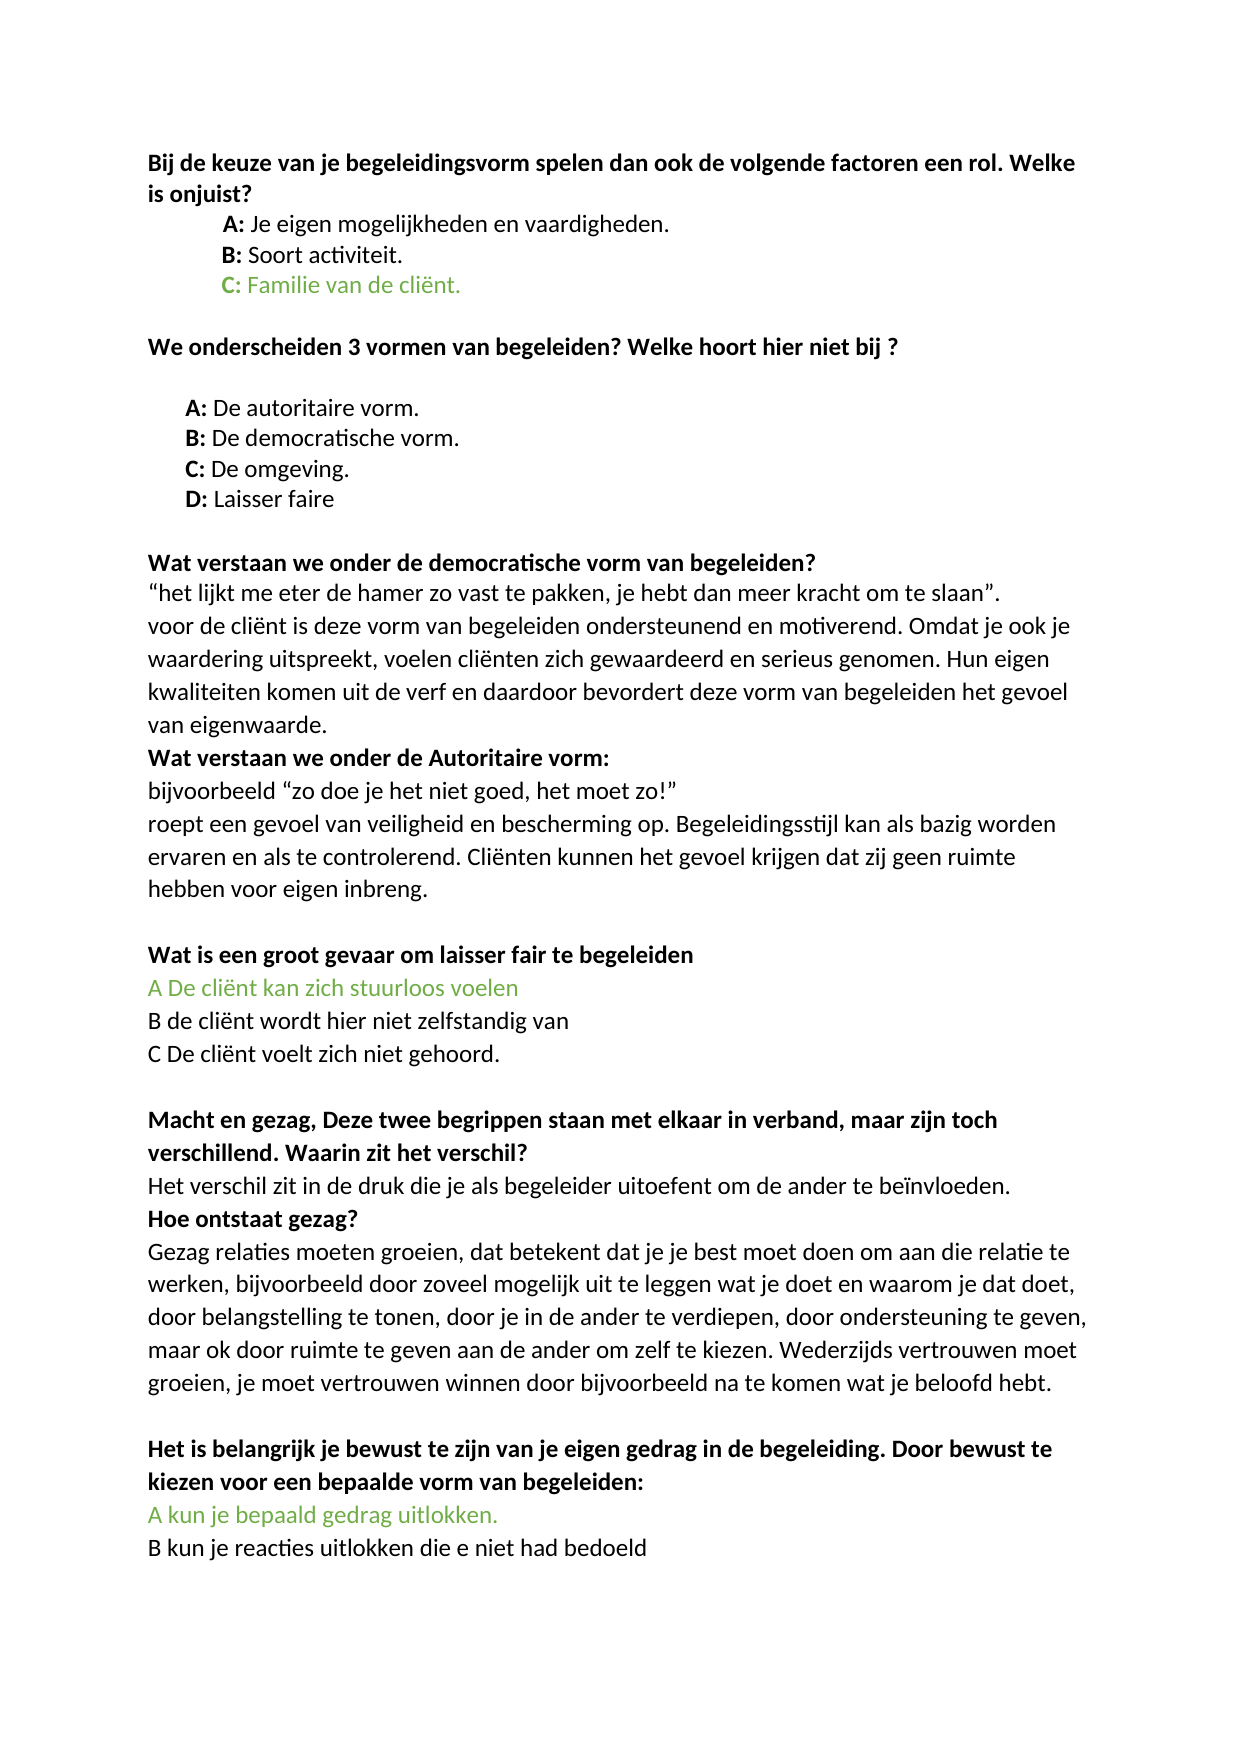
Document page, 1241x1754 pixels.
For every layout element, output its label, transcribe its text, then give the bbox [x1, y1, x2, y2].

text A De cliënt kan zich stuurloos voelen [148, 972, 1093, 1003]
text B de cliënt wordt hier niet zelfstandig van [148, 1005, 1093, 1036]
text Wat verstaan we onder de democratische vorm van begeleiden? [148, 547, 1093, 577]
text A: De autoritaire vorm. [185, 392, 1093, 422]
text Wat verstaan we onder de Autoritaire vorm: [148, 742, 1093, 772]
text Hoe ontstaat gezag? [148, 1203, 1093, 1233]
text C De cliënt voelt zich niet gehoord. [148, 1038, 1093, 1069]
text B: De democratische vorm. [185, 422, 1093, 453]
text Macht en gezag, Deze twee begrippen staan met elkaar in verband, maar zijn toch verschillend. Waarin zit het verschil? [148, 1104, 1093, 1167]
text C: Familie van de cliënt. [185, 270, 1093, 300]
text A: Je eigen mogelijkheden en vaardigheden. [223, 209, 1093, 239]
text Bij de keuze van je begeleidingsvorm spelen dan ook de volgende factoren een rol. Welke is onjuist? [148, 148, 1093, 209]
text B kun je reacties uitlokken die e niet had bedoeld [148, 1532, 1093, 1562]
text Gezag relaties moeten groeien, dat betekent dat je je best moet doen om aan die relatie te werken, bijvoorbeeld door zoveel mogelijk uit te leggen wat je doet en waarom je dat doet, door belangstelling te tonen, door je in de ander te verdiepen, door ondersteuning te geven, maar ok door ruimte te geven aan de ander om zelf te kiezen. Wederzijds vertrouwen moet groeien, je moet vertrouwen winnen door bijvoorbeeld na te komen wat je beloofd hebt. [148, 1236, 1093, 1398]
text roept een gevoel van veiligheid en bescherming op. Begeleidingsstijl kan als bazig worden ervaren en als te controlerend. Cliënten kunnen het gevoel krijgen dat zij geen ruimte hebben voor eigen inbreng. [148, 808, 1093, 904]
text D: Laisser faire [185, 483, 1093, 514]
text We onderscheiden 3 vormen van begeleiden? Welke hoort hier niet bij ? [148, 331, 1093, 361]
text Wat is een groot gevaar om laisser fair te begeleiden [148, 939, 1093, 970]
text voor de cliënt is deze vorm van begeleiden ondersteunend en motiverend. Omdat je ook je waardering uitspreekt, voelen cliënten zich gewaardeerd en serieus genomen. Hun eigen kwaliteiten komen uit de verf en daardoor bevordert deze vorm van begeleiden het gevoel van eigenwaarde. [148, 610, 1093, 739]
text B: Soort activiteit. [185, 239, 1093, 270]
text “het lijkt me eter de hamer zo vast te pakken, je hebt dan meer kracht om te slaan”. [148, 577, 1093, 608]
text C: De omgeving. [185, 453, 1093, 483]
text A kun je bepaald gedrag uitlokken. [148, 1499, 1093, 1529]
text Het verschil zit in de druk die je als begeleider uitoefent om de ander te beïnvloeden. [148, 1170, 1093, 1200]
text bijvoorbeeld “zo doe je het niet goed, het moet zo!” [148, 775, 1093, 805]
text Het is belangrijk je bewust te zijn van je eigen gedrag in de begeleiding. Door bewust te kiezen voor een bepaalde vorm van begeleiden: [148, 1433, 1093, 1497]
